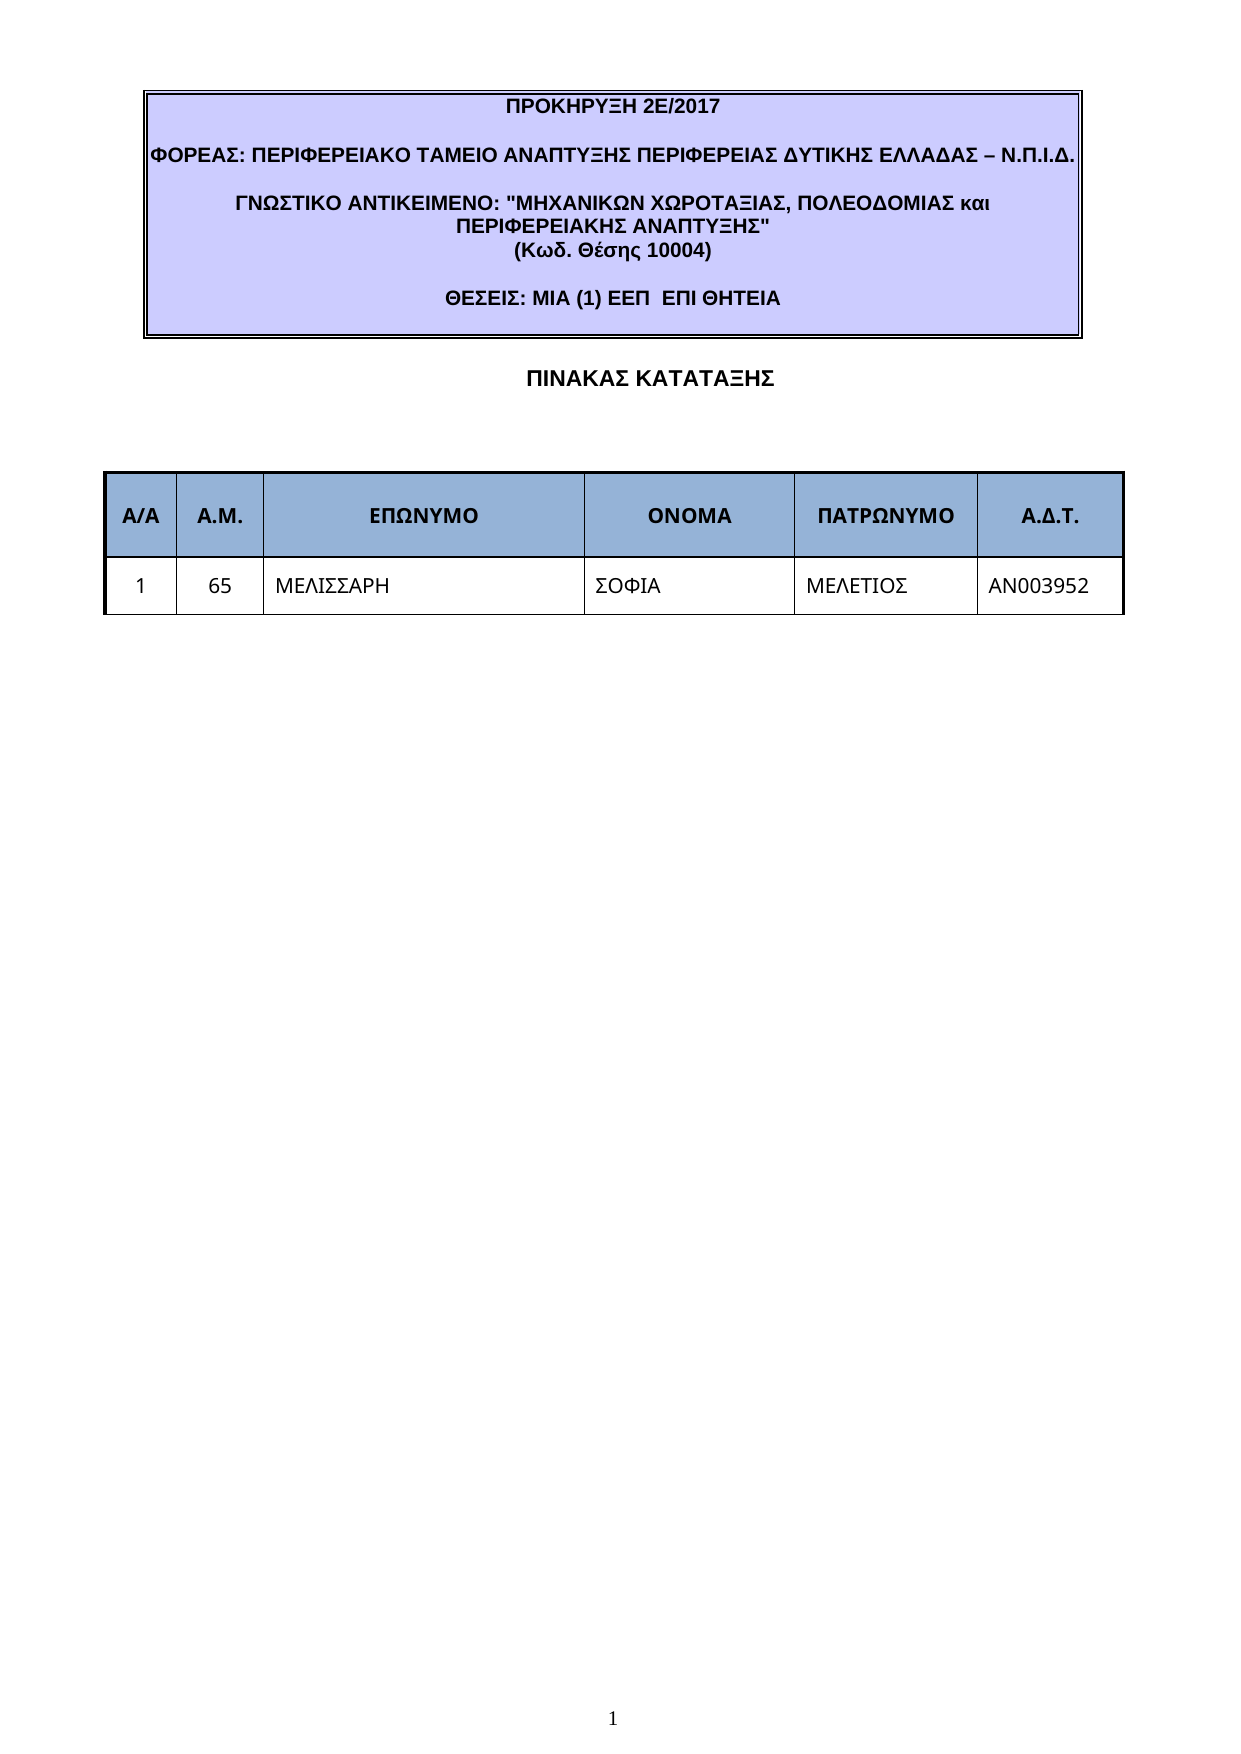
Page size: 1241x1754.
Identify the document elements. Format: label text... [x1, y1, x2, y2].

table_header Α.Μ. [177, 474, 263, 556]
table_cell ΣΟΦΙΑ [585, 558, 794, 614]
table_cell ΜΕΛΕΤΙΟΣ [795, 558, 977, 614]
text ΠΙΝΑΚΑΣ ΚΑΤΑΤΑΞΗΣ [103, 150, 1122, 391]
table_header ΠΑΤΡΩΝΥΜΟ [795, 474, 977, 556]
table_header ΕΠΩΝΥΜΟ [264, 474, 584, 556]
table_cell 1 [107, 558, 176, 614]
table_header ΟΝΟΜΑ [585, 474, 794, 556]
table_header A.Δ.Τ. [978, 474, 1122, 556]
table_cell 65 [177, 558, 263, 614]
table_header ΠΡΟΚΗΡΥΞΗ 2E/2017 ΦΟΡΕΑΣ: ΠΕΡΙΦΕΡΕΙΑΚΟ ΤΑΜΕΙΟ ΑΝΑΠΤΥΞΗΣ ΠΕΡΙΦΕΡΕΙΑΣ ΔΥΤΙΚΗΣ ΕΛΛΑΔΑΣ – Ν.Π.Ι.Δ. ΓΝΩΣΤΙΚΟ ΑΝΤΙΚΕΙΜΕΝΟ: "ΜΗΧΑΝΙΚΩΝ ΧΩΡΟΤΑΞΙΑΣ, ΠΟΛΕΟΔΟΜΙΑΣ και ΠΕΡΙΦΕΡΕΙΑΚΗΣ ΑΝΑΠΤΥΞΗΣ" (Κωδ. Θέσης 10004) ΘΕΣEIΣ: ΜΙΑ (1) EEΠ ΕΠΙ ΘΗΤΕΙΑ [148, 95, 1078, 334]
table_cell ΜΕΛΙΣΣΑΡΗ [264, 558, 584, 614]
table_header Α/Α [107, 474, 176, 556]
table_cell ΑΝ003952 [978, 558, 1122, 614]
